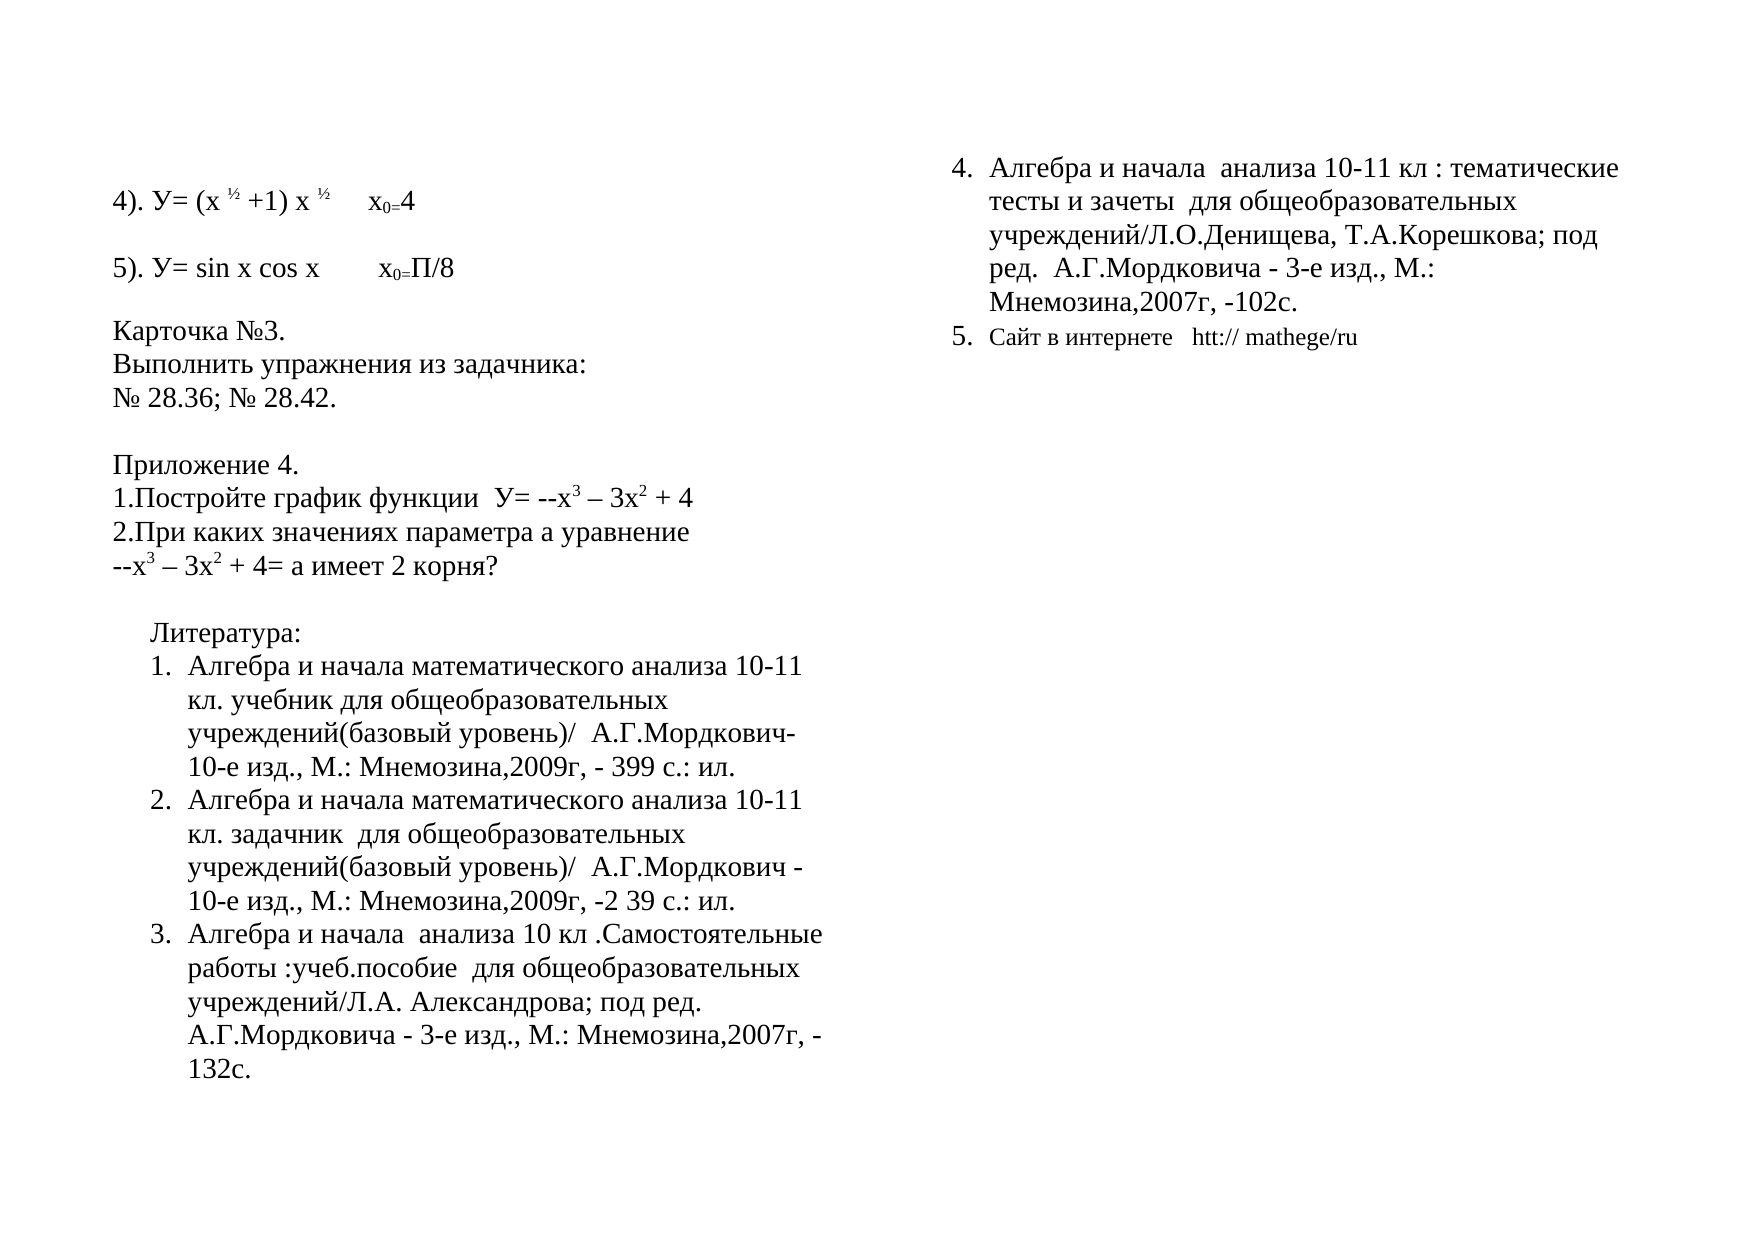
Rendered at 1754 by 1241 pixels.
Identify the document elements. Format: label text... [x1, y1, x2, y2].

text № 28.36; № 28.42. [112, 380, 840, 413]
list Алгебра и начала анализа 10-11 кл : тематические тесты и зачеты для общеобразовательных учреждений/Л.О.Денищева, Т.А.Корешкова; под ред. А.Г.Мордковича - 3-е изд., М.: Мнемозина,2007г, -102с. [951, 150, 1641, 318]
text 5). У= sin х cos х х0=П/8 [112, 251, 840, 284]
text Литература: [150, 615, 840, 648]
text Выполнить упражнения из задачника: [112, 346, 840, 380]
list Алгебра и начала математического анализа 10-11 кл. задачник для общеобразовательных учреждений(базовый уровень)/ А.Г.Мордкович - 10-е изд., М.: Мнемозина,2009г, -2 39 с.: ил. [150, 782, 840, 917]
text Карточка №3. [112, 313, 840, 346]
list Алгебра и начала математического анализа 10-11 кл. учебник для общеобразовательных учреждений(базовый уровень)/ А.Г.Мордкович- 10-е изд., М.: Мнемозина,2009г, - 399 с.: ил. [150, 648, 840, 782]
list Сайт в интернете htt:// mathege/ru [951, 318, 1641, 351]
list Алгебра и начала анализа 10 кл .Самостоятельные работы :учеб.пособие для общеобразовательных учреждений/Л.А. Александрова; под ред. А.Г.Мордковича - 3-е изд., М.: Мнемозина,2007г, -132с. [150, 917, 840, 1084]
text 1.Постройте график функции У= --х3 – 3х2 + 4 [112, 481, 840, 514]
text 4). У= (х ½ +1) х ½ х0=4 [112, 183, 840, 217]
text Приложение 4. [112, 447, 840, 481]
text 2.При каких значениях параметра а уравнение --х3 – 3х2 + 4= а имеет 2 корня? [112, 514, 840, 581]
